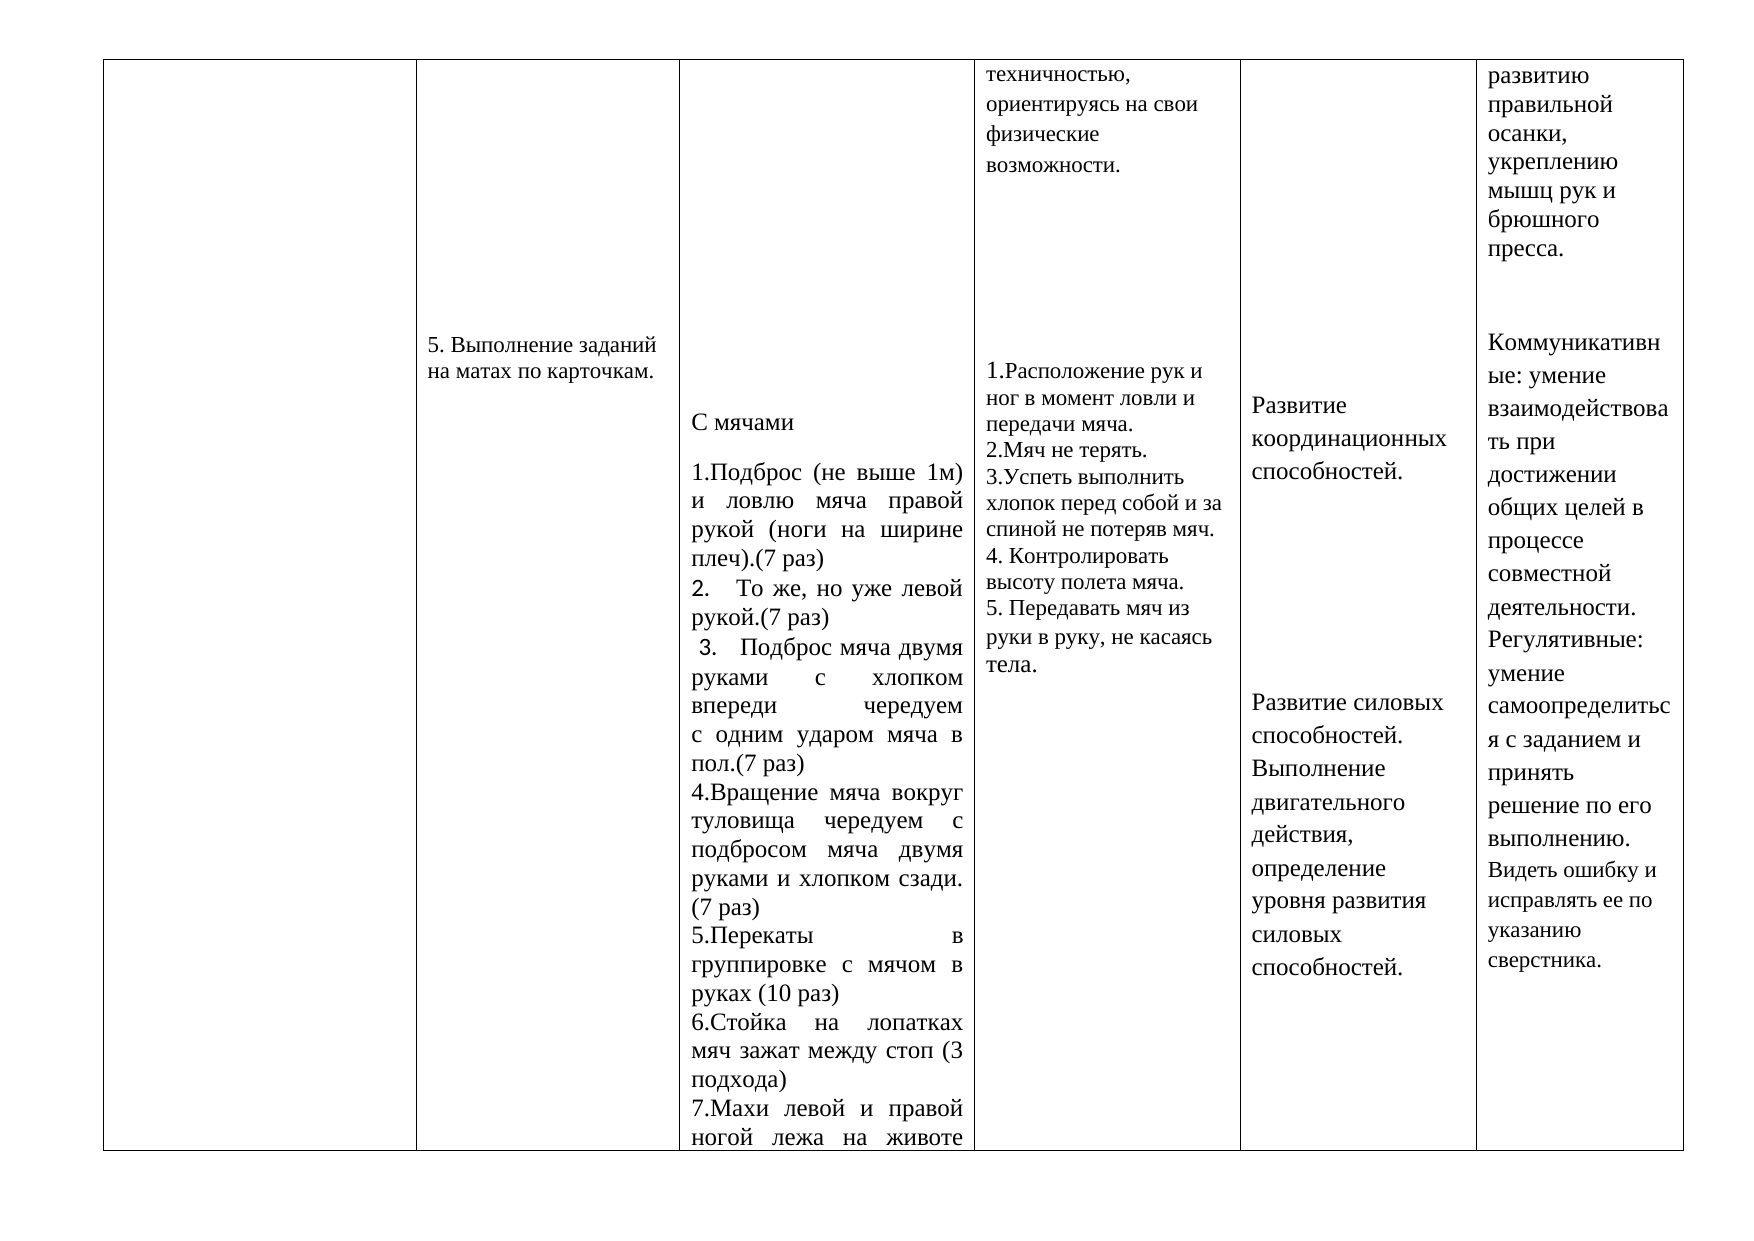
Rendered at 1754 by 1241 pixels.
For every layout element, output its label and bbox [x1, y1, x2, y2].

table_cell [1477, 60, 1683, 1150]
table_cell [417, 60, 679, 1150]
table_cell [1241, 60, 1476, 1150]
table_cell [975, 60, 1240, 1150]
table_cell [104, 60, 416, 1150]
table_cell [680, 60, 974, 1150]
